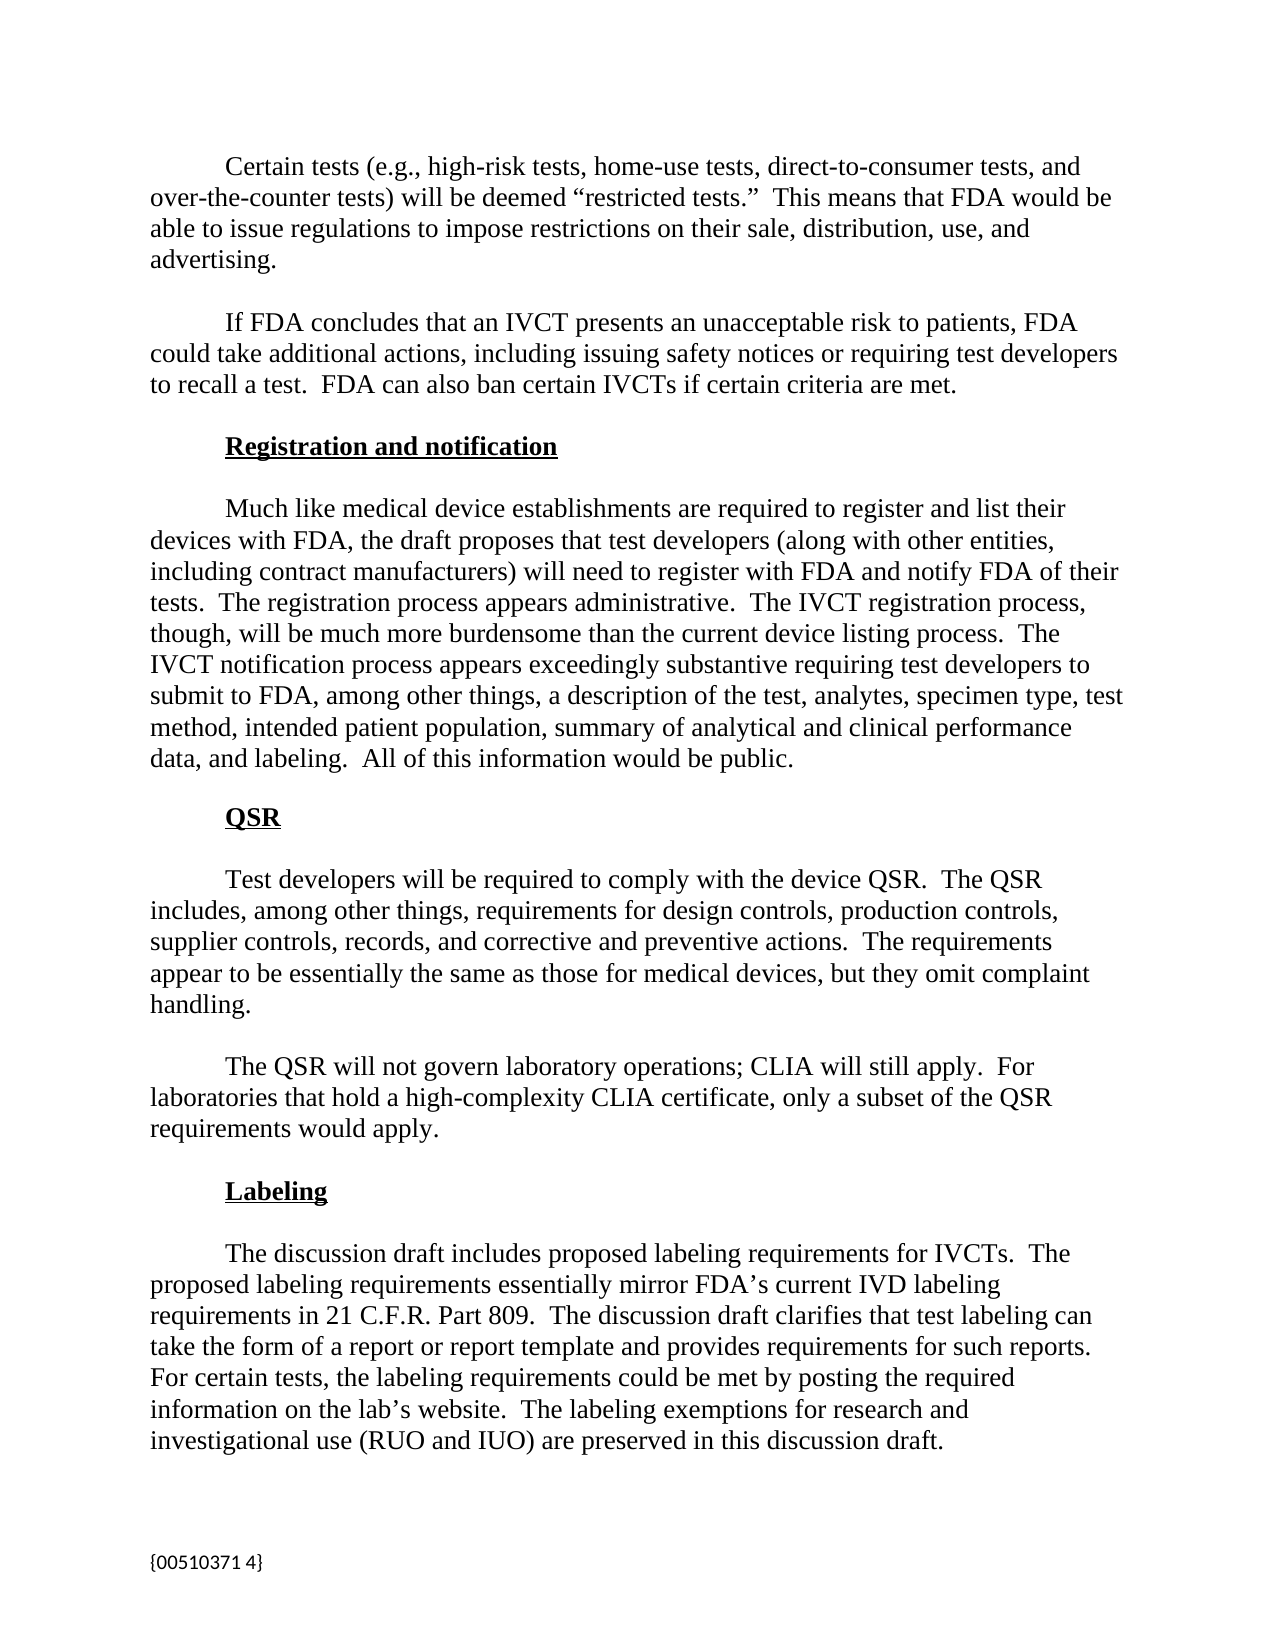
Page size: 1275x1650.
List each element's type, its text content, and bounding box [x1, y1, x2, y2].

text Certain tests (e.g., high-risk tests, home-use tests, direct-to-consumer tests, and over-the-counter tests) will be deemed “restricted tests.” This means that FDA would be able to issue regulations to impose restrictions on their sale, distribution, use, and advertising. [150, 150, 1125, 274]
text Registration and notification [150, 430, 1125, 461]
text Test developers will be required to comply with the device QSR. The QSR includes, among other things, requirements for design controls, production controls, supplier controls, records, and corrective and preventive actions. The requirements appear to be essentially the same as those for medical devices, but they omit complaint handling. [150, 863, 1125, 1019]
text The discussion draft includes proposed labeling requirements for IVCTs. The proposed labeling requirements essentially mirror FDA’s current IVD labeling requirements in 21 C.F.R. Part 809. The discussion draft clarifies that test labeling can take the form of a report or report template and provides requirements for such reports. For certain tests, the labeling requirements could be met by posting the required information on the lab’s website. The labeling exemptions for research and investigational use (RUO and IUO) are preserved in this discussion draft. [150, 1237, 1125, 1455]
text Labeling [150, 1175, 1125, 1206]
text Much like medical device establishments are required to register and list their devices with FDA, the draft proposes that test developers (along with other entities, including contract manufacturers) will need to register with FDA and notify FDA of their tests. The registration process appears administrative. The IVCT registration process, though, will be much more burdensome than the current device listing process. The IVCT notification process appears exceedingly substantive requiring test developers to submit to FDA, among other things, a description of the test, analytes, specimen type, test method, intended patient population, summary of analytical and clinical performance data, and labeling. All of this information would be public. [150, 493, 1125, 773]
text QSR [150, 801, 1125, 832]
text If FDA concludes that an IVCT presents an unacceptable risk to patients, FDA could take additional actions, including issuing safety notices or requiring test developers to recall a test. FDA can also ban certain IVCTs if certain criteria are met. [150, 306, 1125, 399]
text The QSR will not govern laboratory operations; CLIA will still apply. For laboratories that hold a high-complexity CLIA certificate, only a subset of the QSR requirements would apply. [150, 1050, 1125, 1143]
